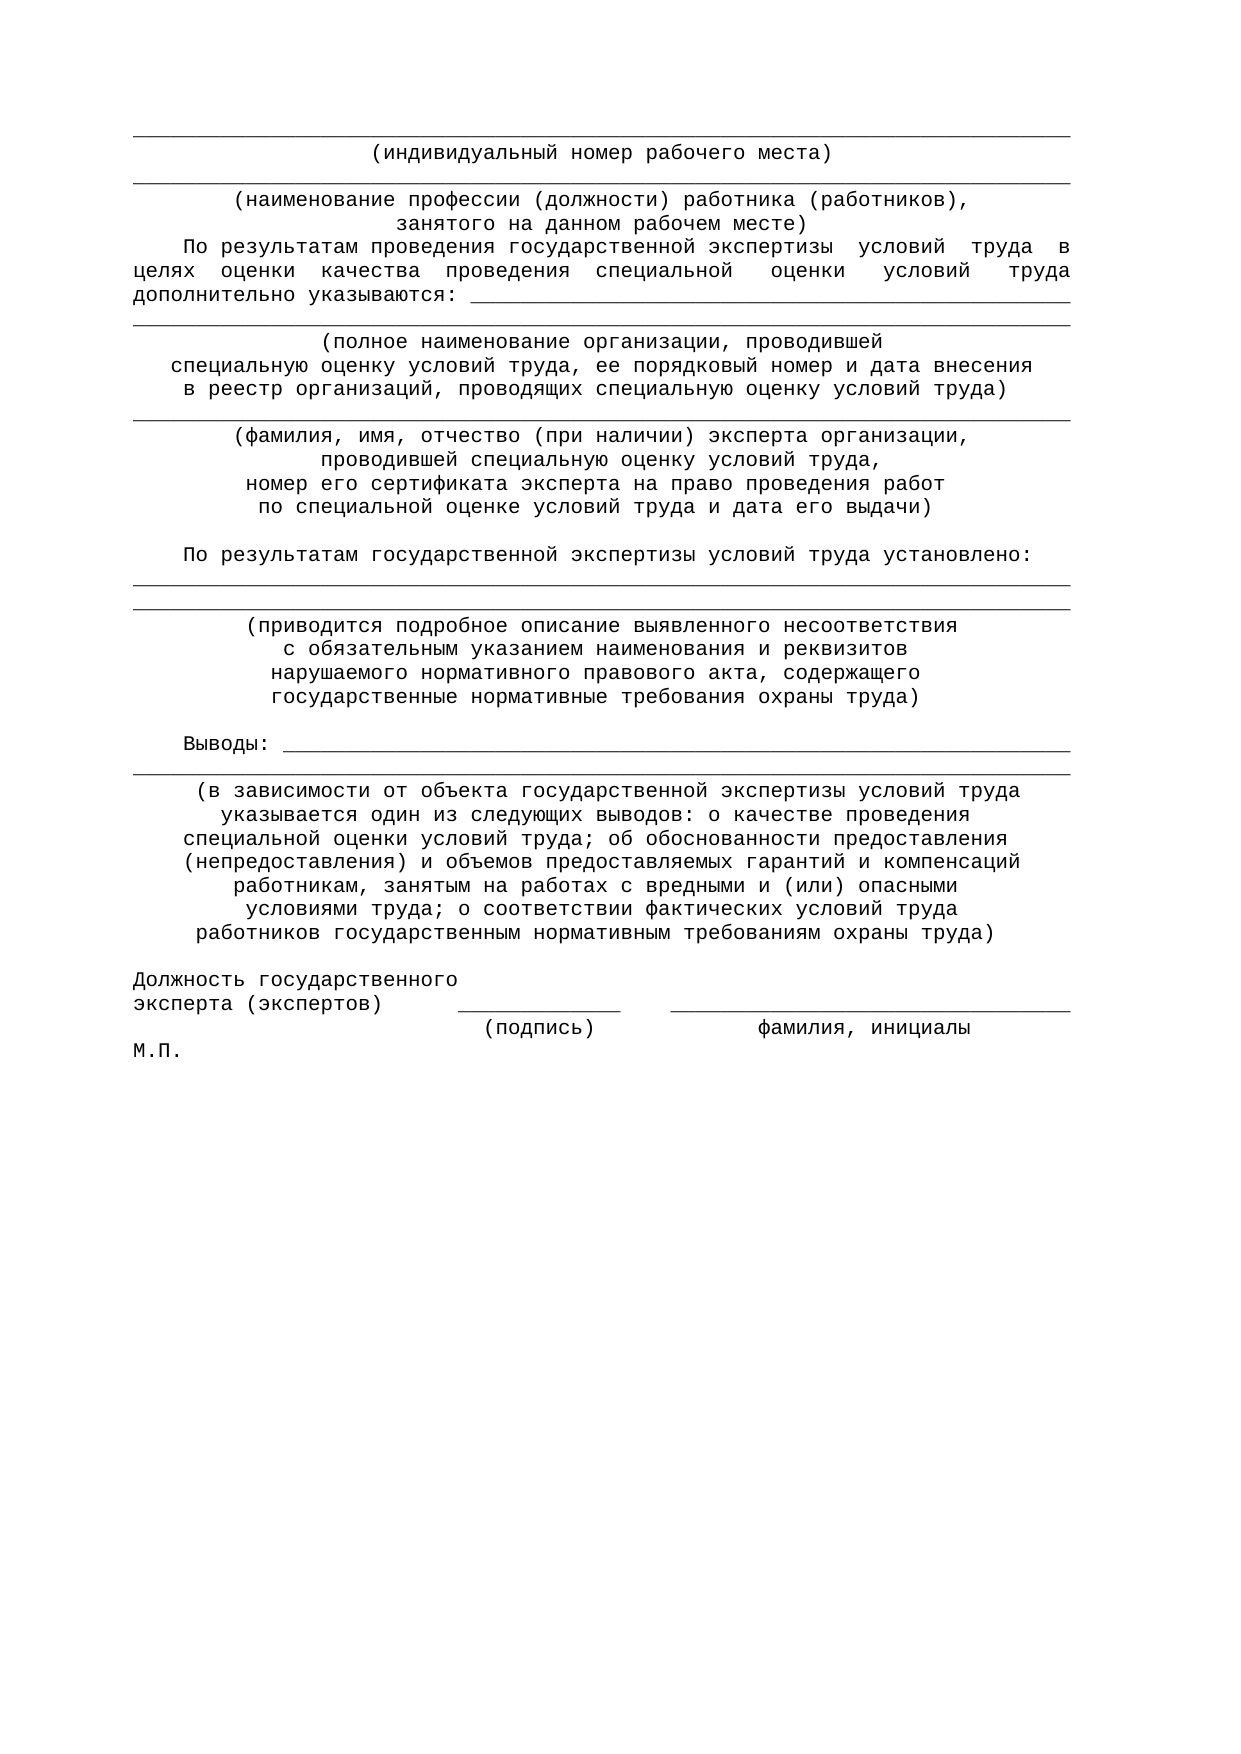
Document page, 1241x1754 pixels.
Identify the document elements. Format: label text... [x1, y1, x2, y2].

text (индивидуальный номер рабочего места) [133, 142, 1152, 165]
text эксперта (экспертов) _____________ ________________________________ [133, 993, 1152, 1017]
text нарушаемого нормативного правового акта, содержащего [133, 662, 1152, 686]
text работников государственным нормативным требованиям охраны труда) [133, 922, 1152, 946]
text Должность государственного [133, 969, 1152, 993]
text По результатам проведения государственной экспертизы условий труда в [133, 236, 1152, 260]
text с обязательным указанием наименования и реквизитов [133, 638, 1152, 662]
text занятого на данном рабочем месте) [133, 213, 1152, 236]
text (в зависимости от объекта государственной экспертизы условий труда [133, 780, 1152, 804]
text целях оценки качества проведения специальной оценки условий труда [133, 260, 1152, 284]
text (фамилия, имя, отчество (при наличии) эксперта организации, [133, 426, 1152, 449]
text условиями труда; о соответствии фактических условий труда [133, 898, 1152, 922]
text ___________________________________________________________________________ [133, 757, 1152, 780]
text специальную оценку условий труда, ее порядковый номер и дата внесения [133, 354, 1152, 378]
text ___________________________________________________________________________ [133, 165, 1152, 189]
text ___________________________________________________________________________ [133, 591, 1152, 615]
text по специальной оценке условий труда и дата его выдачи) [133, 496, 1152, 520]
text ___________________________________________________________________________ [133, 402, 1152, 426]
text (полное наименование организации, проводившей [133, 331, 1152, 354]
text государственные нормативные требования охраны труда) [133, 686, 1152, 709]
text работникам, занятым на работах с вредными и (или) опасными [133, 875, 1152, 898]
text в реестр организаций, проводящих специальную оценку условий труда) [133, 378, 1152, 402]
text номер его сертификата эксперта на право проведения работ [133, 473, 1152, 496]
text (приводится подробное описание выявленного несоответствия [133, 615, 1152, 638]
text (наименование профессии (должности) работника (работников), [133, 189, 1152, 213]
text проводившей специальную оценку условий труда, [133, 449, 1152, 473]
text ___________________________________________________________________________ [133, 567, 1152, 591]
text дополнительно указываются: ________________________________________________ [133, 284, 1152, 307]
text (непредоставления) и объемов предоставляемых гарантий и компенсаций [133, 851, 1152, 875]
text (подпись) фамилия, инициалы [133, 1017, 1152, 1040]
text По результатам государственной экспертизы условий труда установлено: [133, 544, 1152, 567]
text специальной оценки условий труда; об обоснованности предоставления [133, 827, 1152, 851]
text Выводы: _______________________________________________________________ [133, 733, 1152, 757]
text указывается один из следующих выводов: о качестве проведения [133, 804, 1152, 827]
text М.П. [133, 1040, 1152, 1064]
text ___________________________________________________________________________ [133, 307, 1152, 331]
text ___________________________________________________________________________ [133, 118, 1152, 142]
